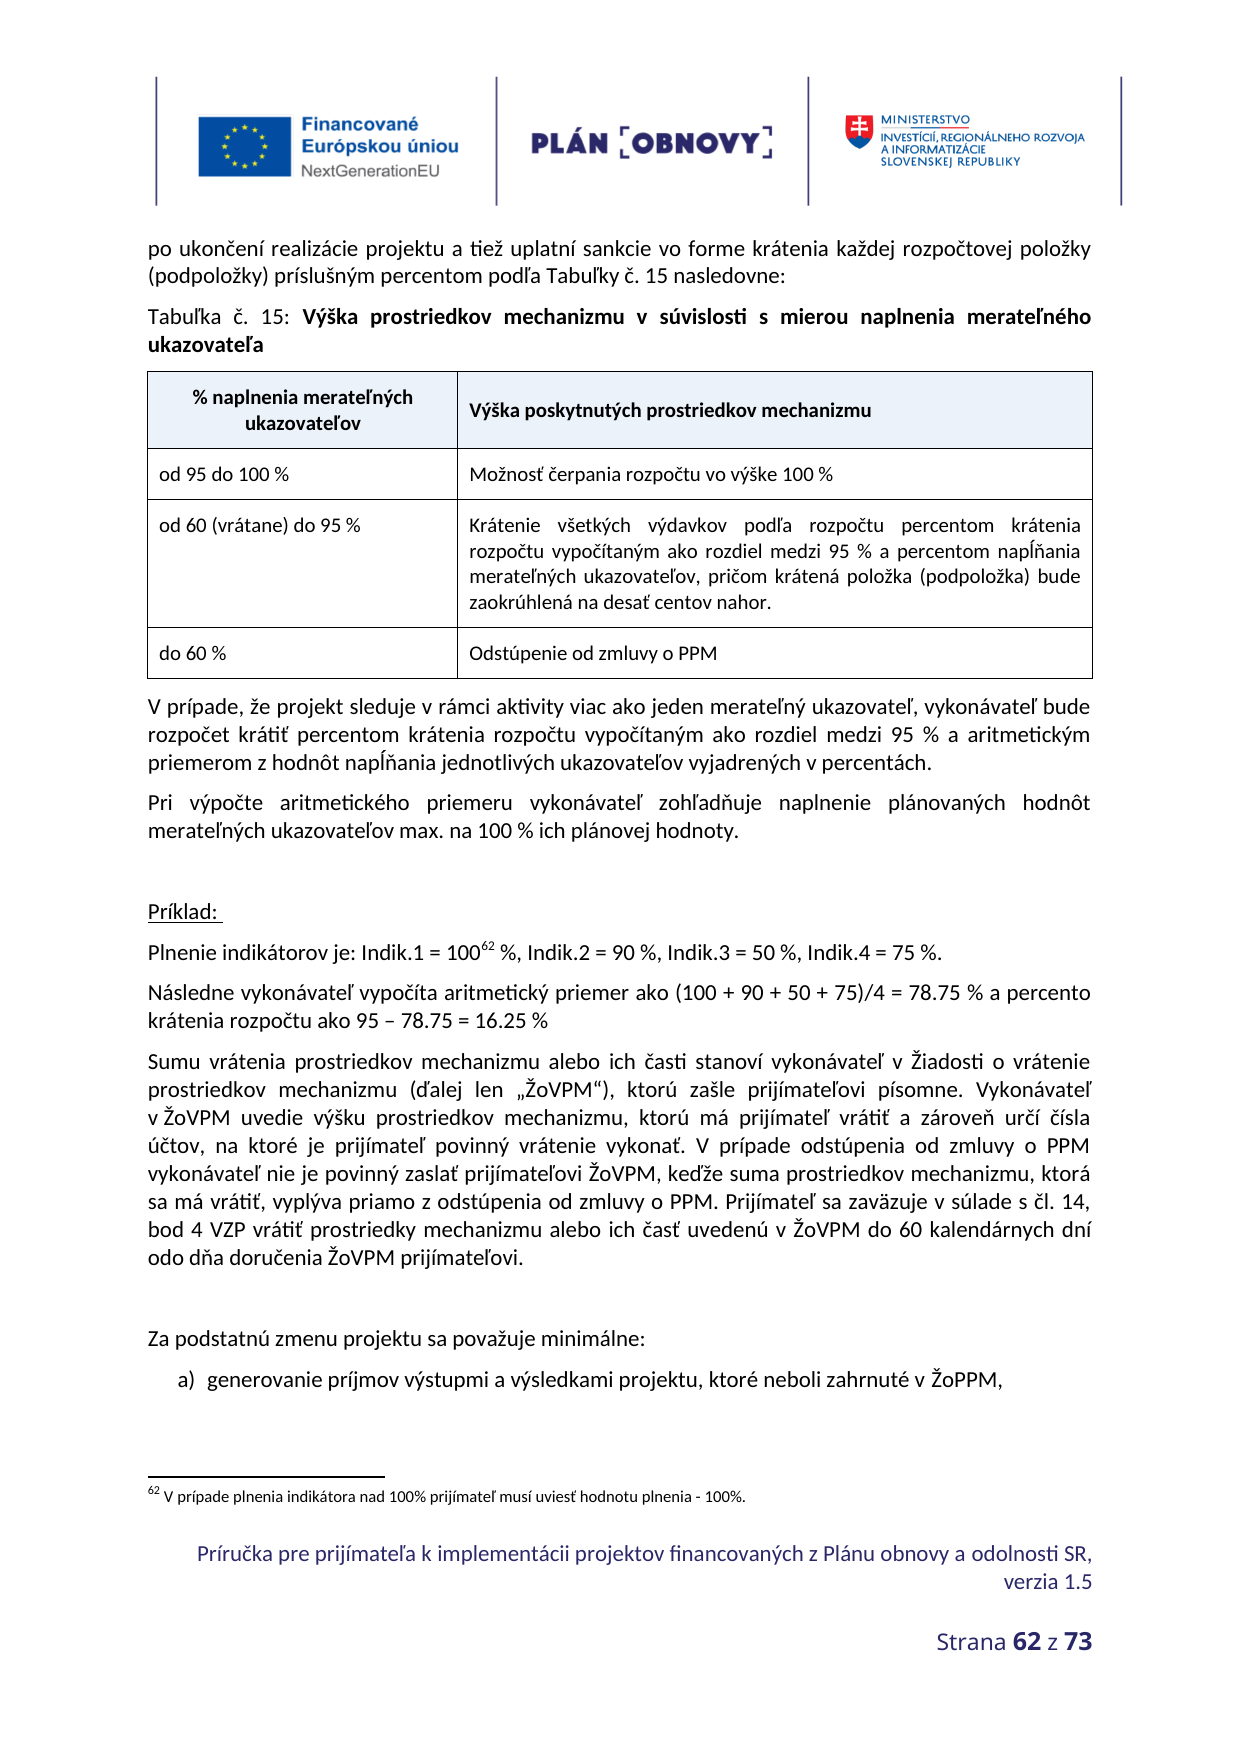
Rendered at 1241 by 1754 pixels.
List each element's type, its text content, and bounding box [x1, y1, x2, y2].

list generovanie príjmov výstupmi a výsledkami projektu, ktoré neboli zahrnuté v ŽoPPM, [177, 1365, 1092, 1393]
table_cell Odstúpenie od zmluvy o PPM [458, 628, 1092, 678]
table_cell od 60 (vrátane) do 95 % [148, 500, 457, 627]
text Plnenie indikátorov je: Indik.1 = 100 %, Indik.2 = 90 %, Indik.3 = 50 %, Indik.4 = 75 %. [148, 938, 1092, 966]
table_header % naplnenia merateľných ukazovateľov [148, 372, 457, 448]
table_cell Možnosť čerpania rozpočtu vo výške 100 % [458, 449, 1092, 499]
text Následne vykonávateľ vypočíta aritmetický priemer ako (100 + 90 + 50 + 75)/4 = 78.75 % a percento krátenia rozpočtu ako 95 – 78.75 = 16.25 % [148, 978, 1092, 1034]
table_cell Krátenie všetkých výdavkov podľa rozpočtu percentom krátenia rozpočtu vypočítaným ako rozdiel medzi 95 % a percentom napĺňania merateľných ukazovateľov, pričom krátená položka (podpoložka) bude zaokrúhlená na desať centov nahor. [458, 500, 1092, 627]
text Pri výpočte aritmetického priemeru vykonávateľ zohľadňuje naplnenie plánovaných hodnôt merateľných ukazovateľov max. na 100 % ich plánovej hodnoty. [148, 788, 1092, 844]
text Príklad: [148, 897, 1092, 925]
text Sumu vrátenia prostriedkov mechanizmu alebo ich časti stanoví vykonávateľ v Žiadosti o vrátenie prostriedkov mechanizmu (ďalej len „ŽoVPM“), ktorú zašle prijímateľovi písomne. Vykonávateľ v ŽoVPM uvedie výšku prostriedkov mechanizmu, ktorú má prijímateľ vrátiť a zároveň určí čísla účtov, na ktoré je prijímateľ povinný vrátenie vykonať. V prípade odstúpenia od zmluvy o PPM vykonávateľ nie je povinný zaslať prijímateľovi ŽoVPM, keďže suma prostriedkov mechanizmu, ktorá sa má vrátiť, vyplýva priamo z odstúpenia od zmluvy o PPM. Prijímateľ sa zaväzuje v súlade s čl. 14, bod 4 VZP vrátiť prostriedky mechanizmu alebo ich časť uvedenú v ŽoVPM do 60 kalendárnych dní odo dňa doručenia ŽoVPM prijímateľovi. [148, 1047, 1092, 1271]
table_header Výška poskytnutých prostriedkov mechanizmu [458, 372, 1092, 448]
text V prípade, že projekt sleduje v rámci aktivity viac ako jeden merateľný ukazovateľ, vykonávateľ bude rozpočet krátiť percentom krátenia rozpočtu vypočítaným ako rozdiel medzi 95 % a aritmetickým priemerom z hodnôt napĺňania jednotlivých ukazovateľov vyjadrených v percentách. [148, 692, 1092, 776]
text Za podstatnú zmenu projektu sa považuje minimálne: [148, 1324, 1092, 1352]
text Tabuľka č. 15: Výška prostriedkov mechanizmu v súvislosti s mierou naplnenia merateľného ukazovateľa [148, 302, 1092, 358]
table_cell od 95 do 100 % [148, 449, 457, 499]
picture [147, 73, 1132, 206]
table_cell do 60 % [148, 628, 457, 678]
